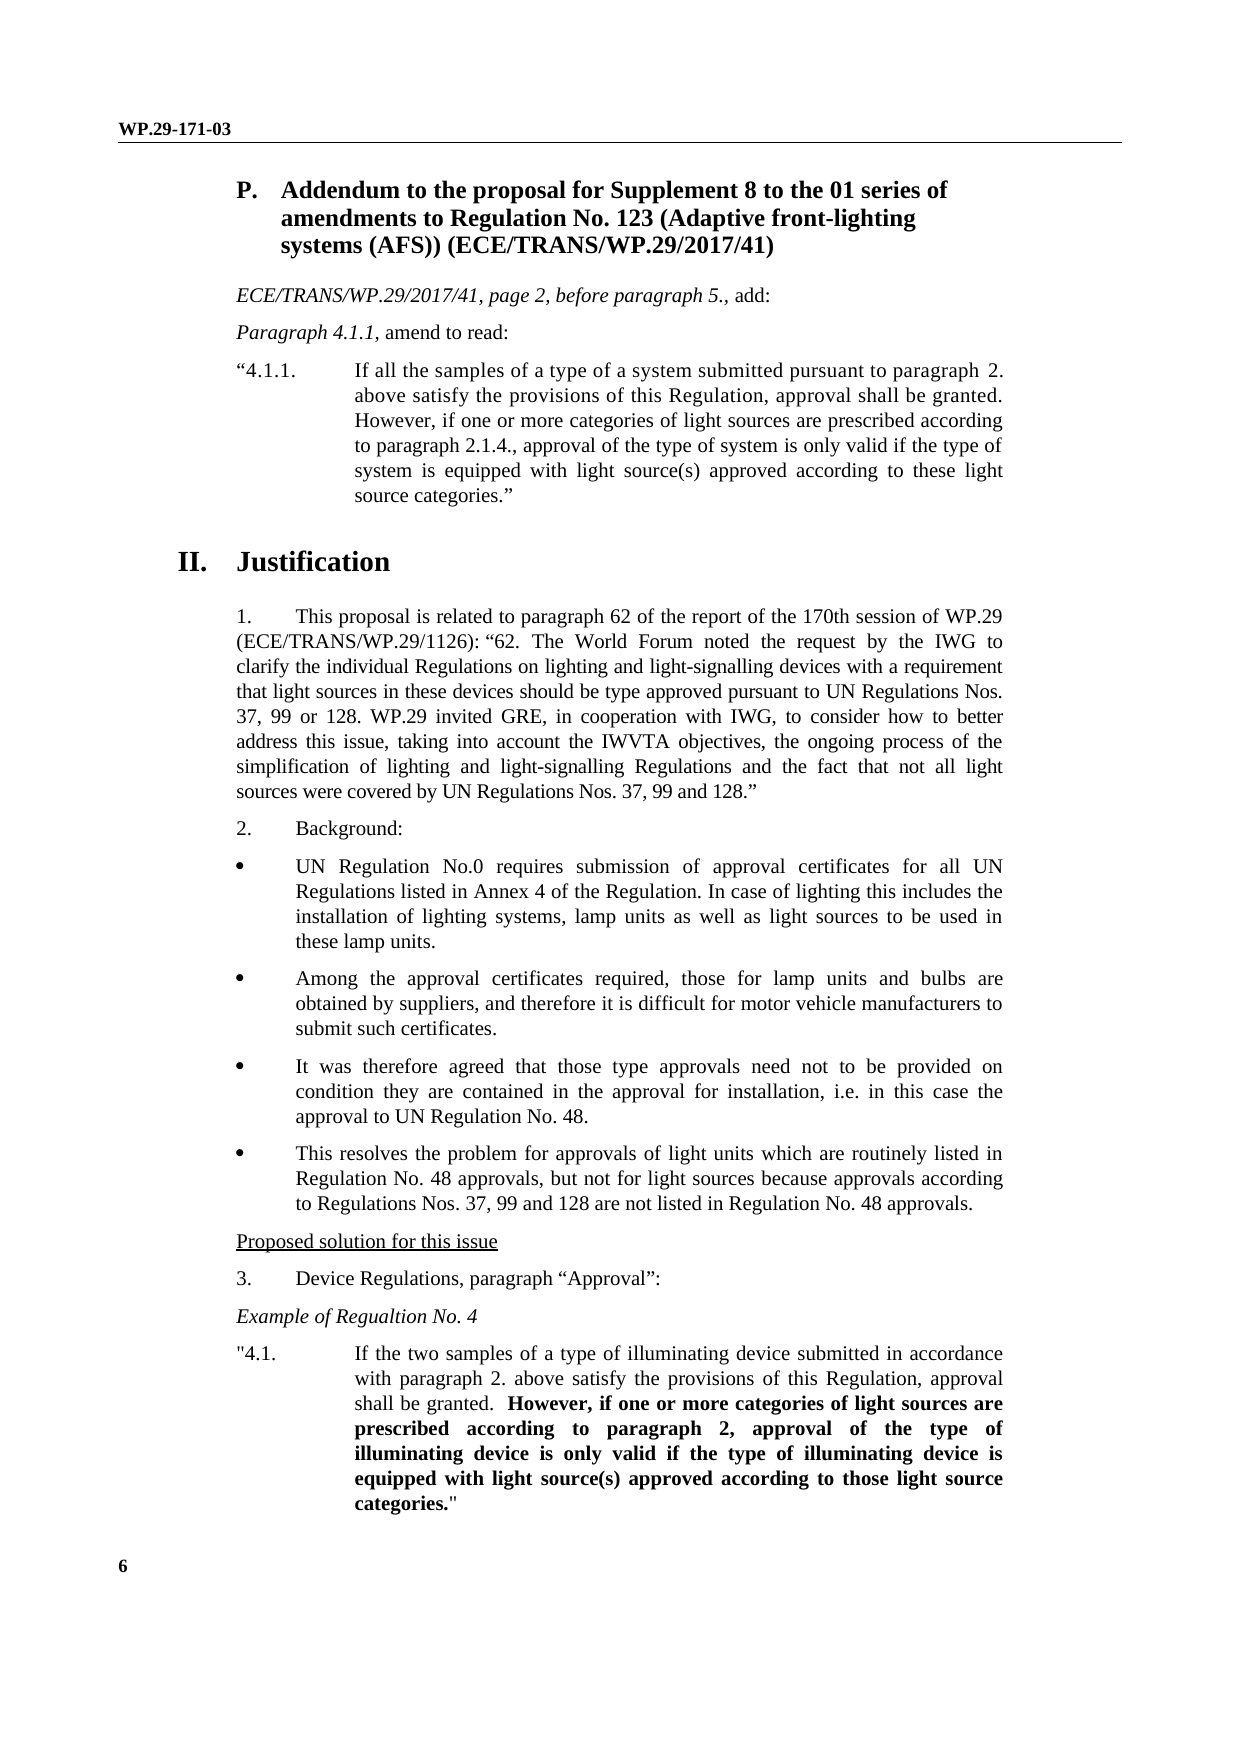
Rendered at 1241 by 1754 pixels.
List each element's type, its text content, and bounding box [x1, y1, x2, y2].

list It was therefore agreed that those type approvals need not to be provided on condition they are contained in the approval for installation, i.e. in this case the approval to UN Regulation No. 48. [236, 1053, 1004, 1128]
text 3. Device Regulations, paragraph “Approval”: [236, 1265, 1004, 1290]
text 1. This proposal is related to paragraph 62 of the report of the 170th session of WP.29 (ECE/TRANS/WP.29/1126): “62. The World Forum noted the request by the IWG to clarify the individual Regulations on lighting and light-signalling devices with a requirement that light sources in these devices should be type approved pursuant to UN Regulations Nos. 37, 99 or 128. WP.29 invited GRE, in cooperation with IWG, to consider how to better address this issue, taking into account the IWVTA objectives, the ongoing process of the simplification of lighting and light-signalling Regulations and the fact that not all light sources were covered by UN Regulations Nos. 37, 99 and 128.” [236, 603, 1004, 803]
text 2. Background: [236, 815, 1004, 840]
text Paragraph 4.1.1, amend to read: [236, 320, 1004, 344]
list UN Regulation No.0 requires submission of approval certificates for all UN Regulations listed in Annex 4 of the Regulation. In case of lighting this includes the installation of lighting systems, lamp units as well as light sources to be used in these lamp units. [236, 853, 1004, 953]
text Proposed solution for this issue [236, 1228, 1004, 1253]
list This resolves the problem for approvals of light units which are routinely listed in Regulation No. 48 approvals, but not for light sources because approvals according to Regulations Nos. 37, 99 and 128 are not listed in Regulation No. 48 approvals. [236, 1140, 1004, 1215]
text P. Addendum to the proposal for Supplement 8 to the 01 series of amendments to Regulation No. 123 (Adaptive front-lighting systems (AFS)) (ECE/TRANS/WP.29/2017/41) [236, 177, 1004, 258]
text II. Justification [177, 544, 1004, 578]
text "4.1. If the two samples of a type of illuminating device submitted in accordance with paragraph 2. above satisfy the provisions of this Regulation, approval shall be granted. However, if one or more categories of light sources are prescribed according to paragraph 2, approval of the type of illuminating device is only valid if the type of illuminating device is equipped with light source(s) approved according to those light source categories." [236, 1340, 1004, 1515]
list Among the approval certificates required, those for lamp units and bulbs are obtained by suppliers, and therefore it is difficult for motor vehicle manufacturers to submit such certificates. [236, 965, 1004, 1040]
text Example of Regualtion No. 4 [236, 1303, 1004, 1328]
text “4.1.1. If all the samples of a type of a system submitted pursuant to paragraph 2. above satisfy the provisions of this Regulation, approval shall be granted. However, if one or more categories of light sources are prescribed according to paragraph 2.1.4., approval of the type of system is only valid if the type of system is equipped with light source(s) approved according to these light source categories.” [236, 357, 1004, 507]
text ECE/TRANS/WP.29/2017/41, page 2, before paragraph 5., add: [236, 283, 1004, 307]
